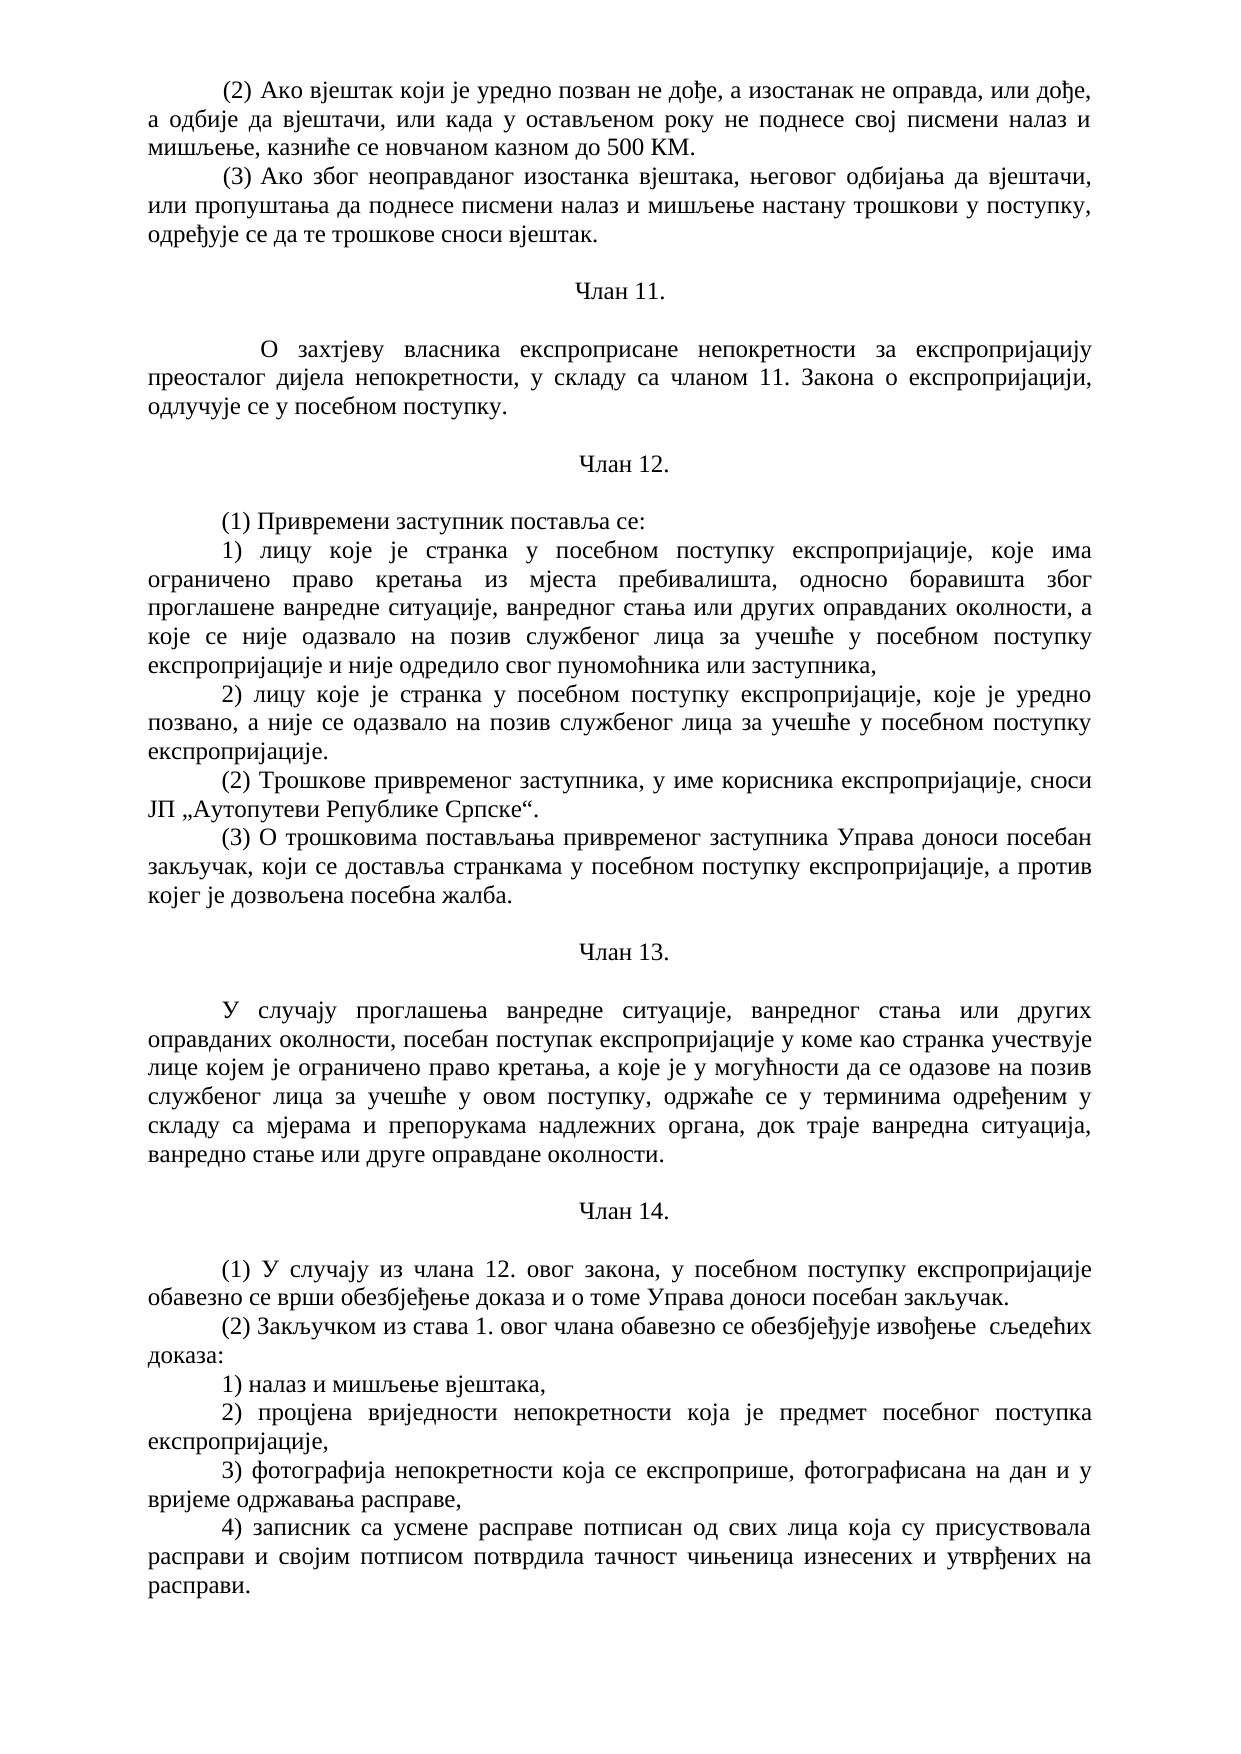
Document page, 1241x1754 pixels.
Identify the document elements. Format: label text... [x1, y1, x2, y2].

text 1) лицу које je странка у посебном поступку експропријације, које има ограничено право кретања из мјеста пребивалишта, односно боравишта због проглашене ванредне ситуације, ванредног стања или других оправданих околности, а које се није одазвало на позив службеног лица за учешће у посебном поступку експропријације и није одредило свог пуномоћника или заступника, [148, 535, 1093, 679]
text О захтјеву власника експроприсане непокретности за експропријацију преосталог дијела непокретности, у складу са чланом 11. Закона о експропријацији, одлучује се у посебном поступку. [148, 334, 1093, 420]
text (2) Трошкове привременог заступника, у име корисника експропријације, сноси ЈП „Аутопутеви Републике Српске“. [148, 765, 1093, 822]
text 3) фотографија непокретности која се експроприше, фотографисана на дан и у вријеме одржавања расправе, [148, 1455, 1093, 1512]
text 1) налаз и мишљење вјештака, [148, 1369, 1093, 1397]
text Члан 12. [516, 449, 1093, 477]
text (1) Привремени заступник поставља се: [148, 506, 1093, 535]
list Ако због неоправданог изостанка вјештака, његовог одбијања да вјештачи, или пропуштања да поднесе писмени налаз и мишљење настану трошкови у поступку, одређује се да те трошкове сноси вјештак. [148, 161, 1093, 247]
text (2) Закључком из става 1. овог члана обавезно се обезбјеђује извођење сљедећих доказа: [148, 1311, 1093, 1369]
text Члан 11. [148, 276, 1093, 305]
text Члан 14. [516, 1196, 1093, 1225]
text (1) У случају из члана 12. овог закона, у посебном поступку експропријације обавезно се врши обезбјеђење доказа и о томе Управа доноси посебан закључак. [148, 1254, 1093, 1311]
text Члан 13. [516, 937, 1093, 966]
text У случају проглашења ванредне ситуације, ванредног стања или других оправданих околности, посебан поступак експропријације у коме као странка учествује лице којем је ограничено право кретања, а које је у могућности да се одазове на позив службеног лица за учешће у овом поступку, одржаће се у терминима одређеним у складу са мјерама и препорукама надлежних органа, док траје ванредна ситуација, ванредно стање или друге оправдане околности. [148, 995, 1093, 1167]
text (3) О трошковима постављања привременог заступника Управа доноси посебан закључак, који се доставља странкама у посебном поступку експропријације, а против којег је дозвољена посебна жалба. [148, 822, 1093, 909]
list Ако вјештак који је уредно позван не дође, а изостанак не оправда, или дође, а одбије да вјештачи, или када у остављеном року не поднесе свој писмени налаз и мишљење, казниће се новчаном казном до 500 КМ. [148, 75, 1093, 161]
text 2) процјена вриједности непокретности која је предмет посебног поступка експропријације, [148, 1397, 1093, 1455]
text 4) записник са усмене расправе потписан од свих лица која су присуствовала расправи и својим потписом потврдила тачност чињеница изнесених и утврђених на расправи. [148, 1512, 1093, 1599]
text 2) лицу које је странка у посебном поступку експропријације, које је уредно позвано, а није се одазвало на позив службеног лица за учешће у посебном поступку експропријације. [148, 679, 1093, 765]
